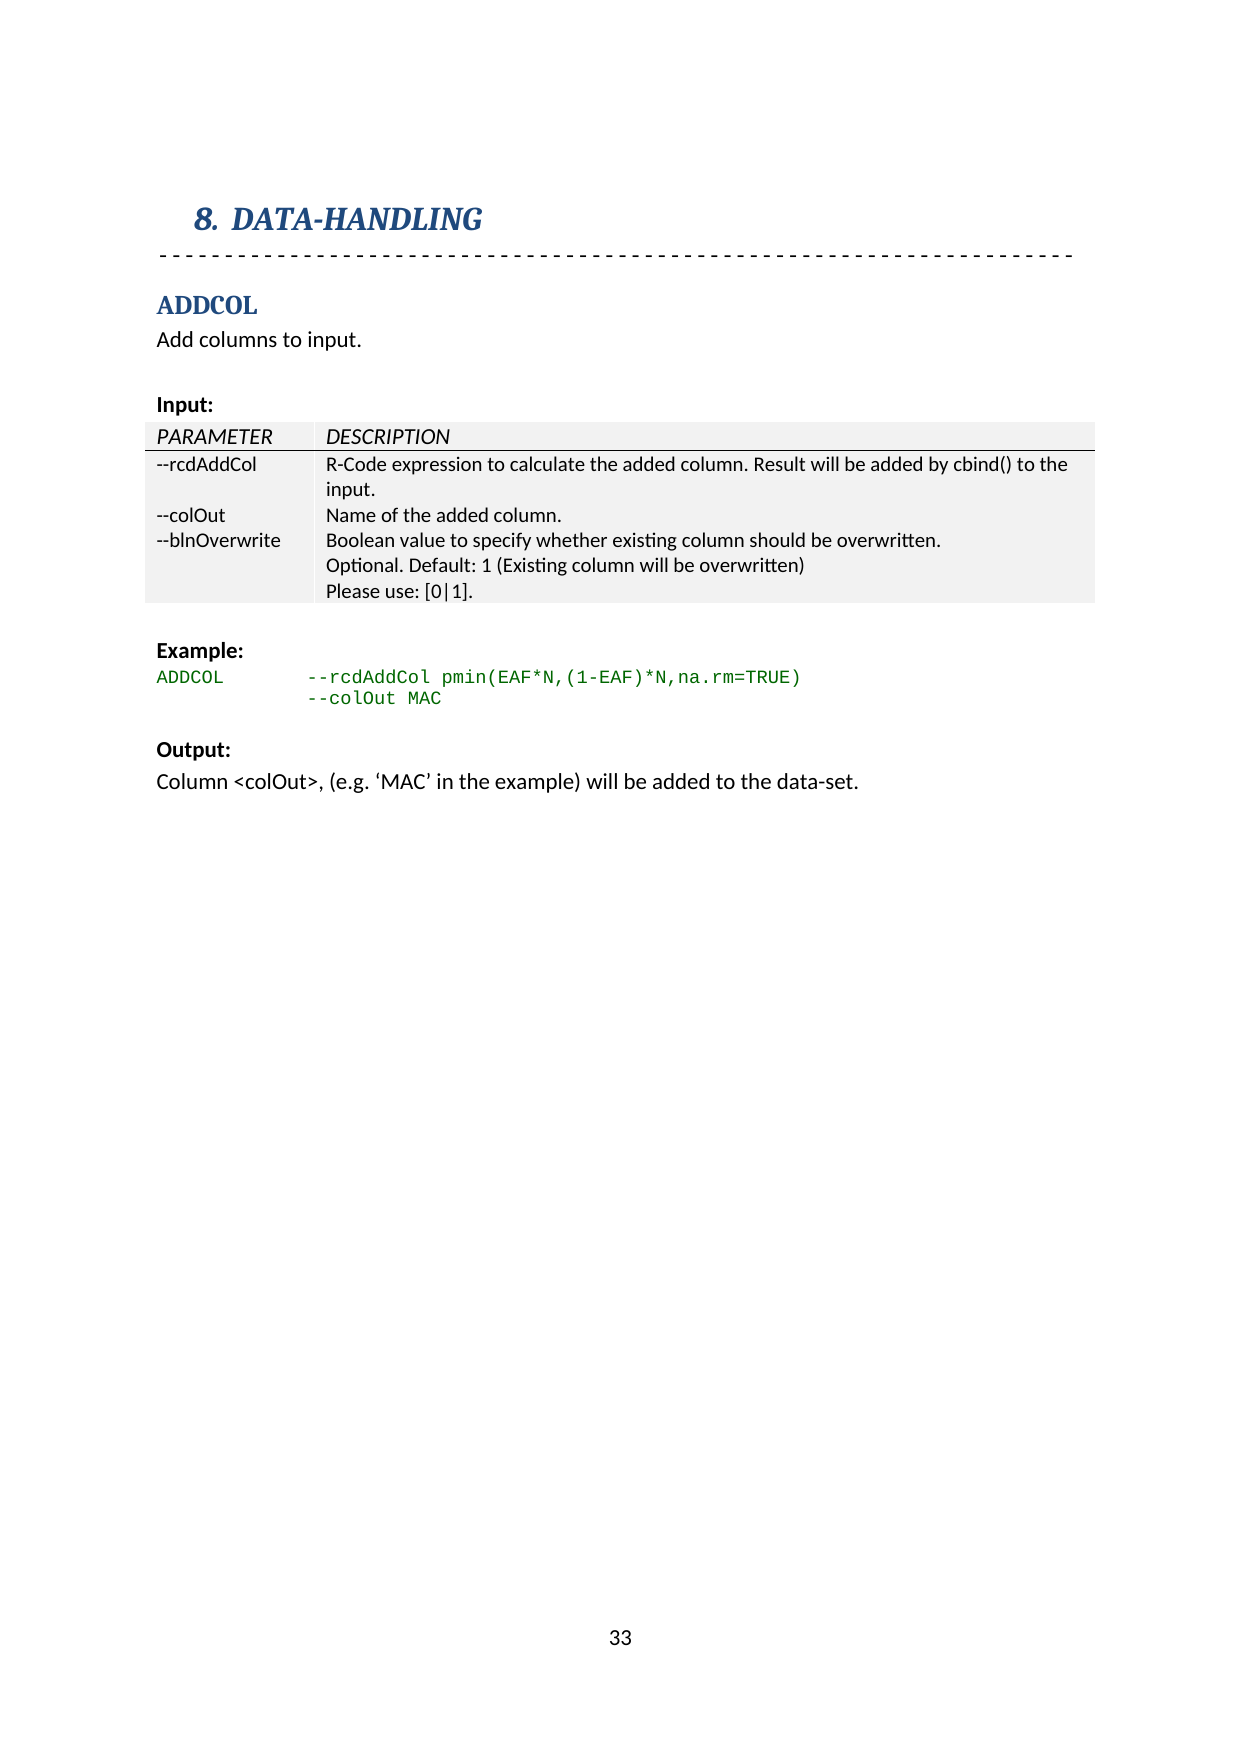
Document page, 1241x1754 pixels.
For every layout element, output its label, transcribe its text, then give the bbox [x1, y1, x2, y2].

text Column <colOut>, (e.g. ‘MAC’ in the example) will be added to the data-set. [156, 767, 1084, 795]
text Add columns to input. [156, 325, 1084, 353]
table_header DESCRIPTION [315, 422, 1095, 450]
table_cell --rcdAddCol [145, 451, 314, 502]
text Output: [156, 735, 1084, 763]
subtitle DATA-HANDLING [194, 200, 1084, 238]
subtitle ADDCOL [156, 290, 1084, 321]
text ---------------------------------------------------------------------- [156, 244, 1084, 269]
table_header PARAMETER [145, 422, 314, 450]
table_cell --blnOverwrite [145, 527, 314, 603]
table_cell Boolean value to specify whether existing column should be overwritten. Optional. Default: 1 (Existing column will be overwritten) Please use: [0|1]. [315, 527, 1095, 603]
table_cell --colOut [145, 502, 314, 527]
text Input: [156, 390, 1084, 418]
table_cell R-Code expression to calculate the added column. Result will be added by cbind() to the input. [315, 451, 1095, 502]
text Example: [156, 636, 1084, 664]
text ADDCOL --rcdAddCol pmin(EAF*N,(1-EAF)*N,na.rm=TRUE) [156, 668, 1084, 689]
table_cell Name of the added column. [315, 502, 1095, 527]
text --colOut MAC [156, 689, 1084, 710]
